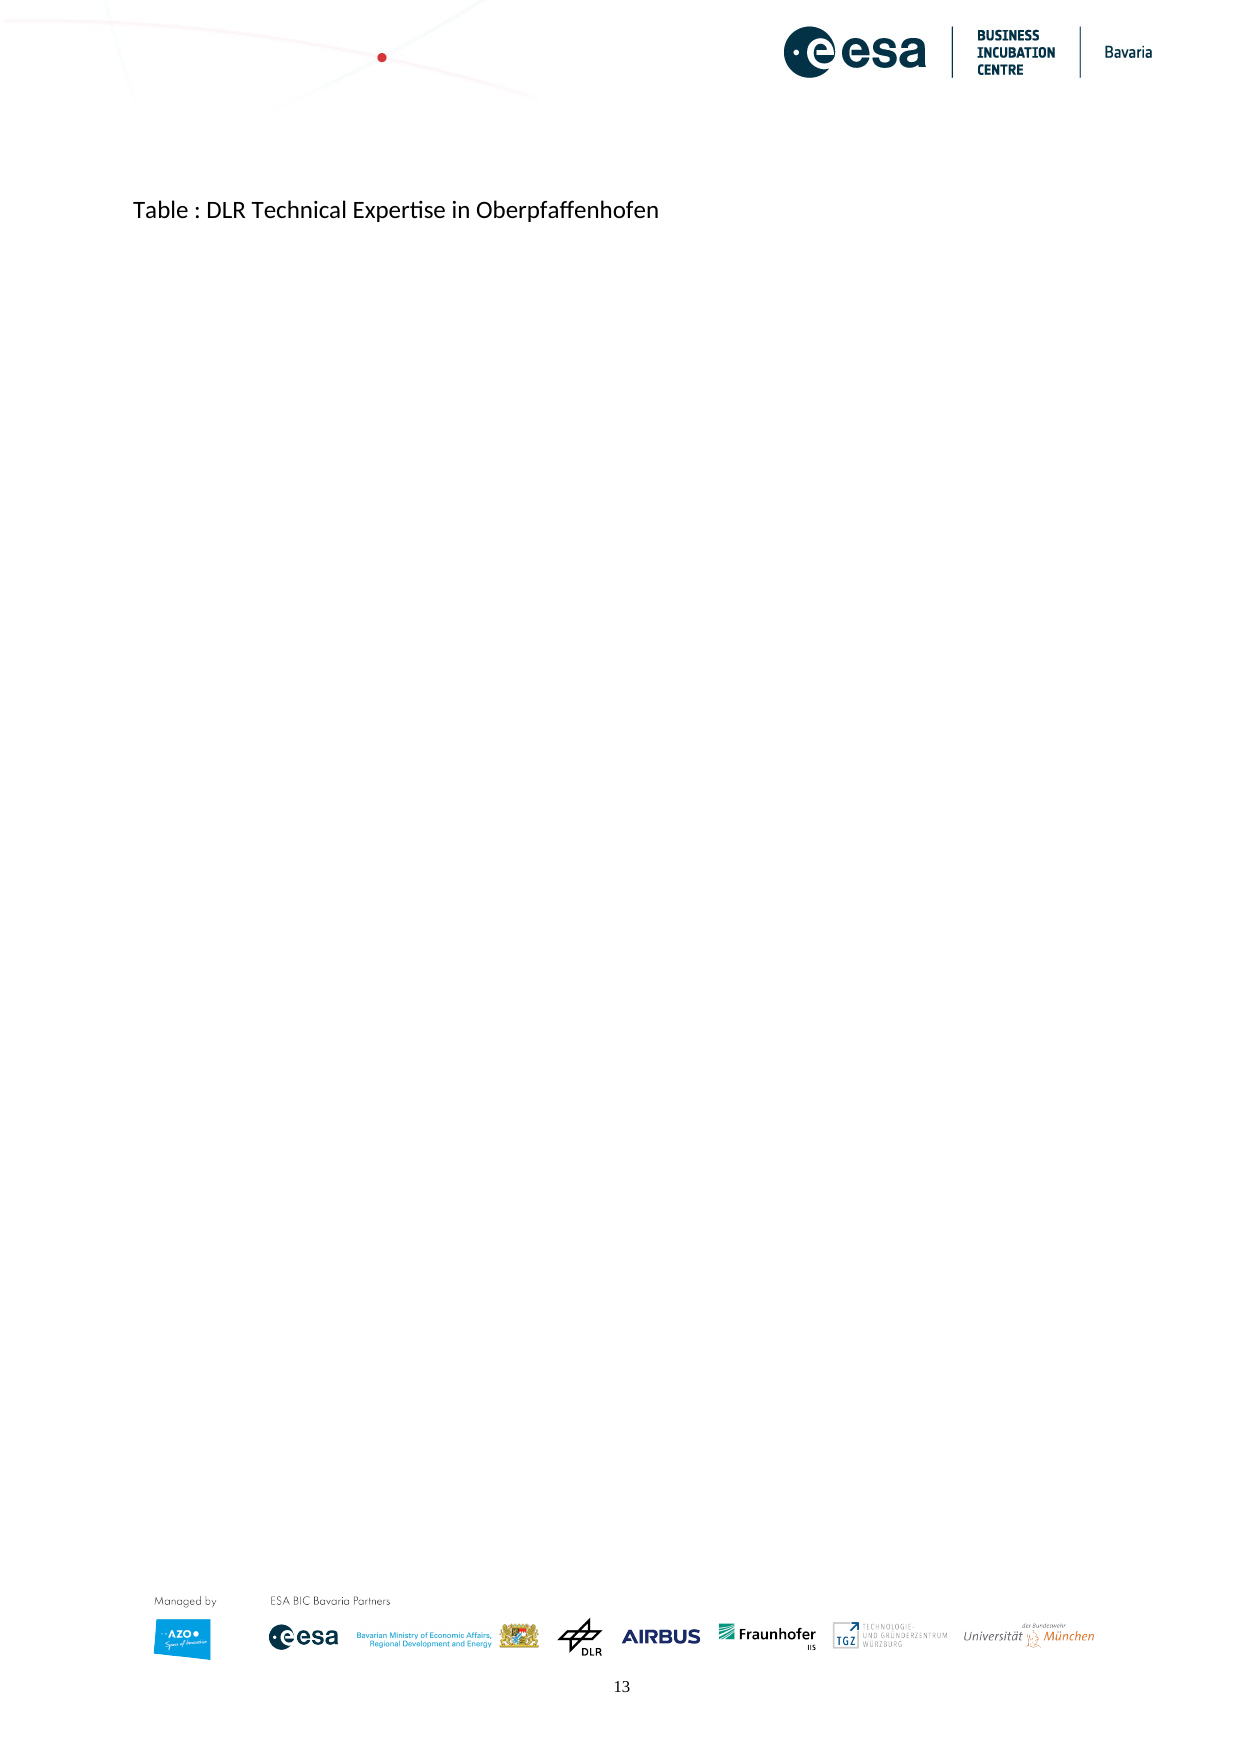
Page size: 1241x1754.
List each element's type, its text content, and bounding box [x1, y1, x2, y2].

picture [1, 0, 1239, 1751]
text Table : DLR Technical Expertise in Oberpfaffenhofen [118, 194, 1125, 224]
